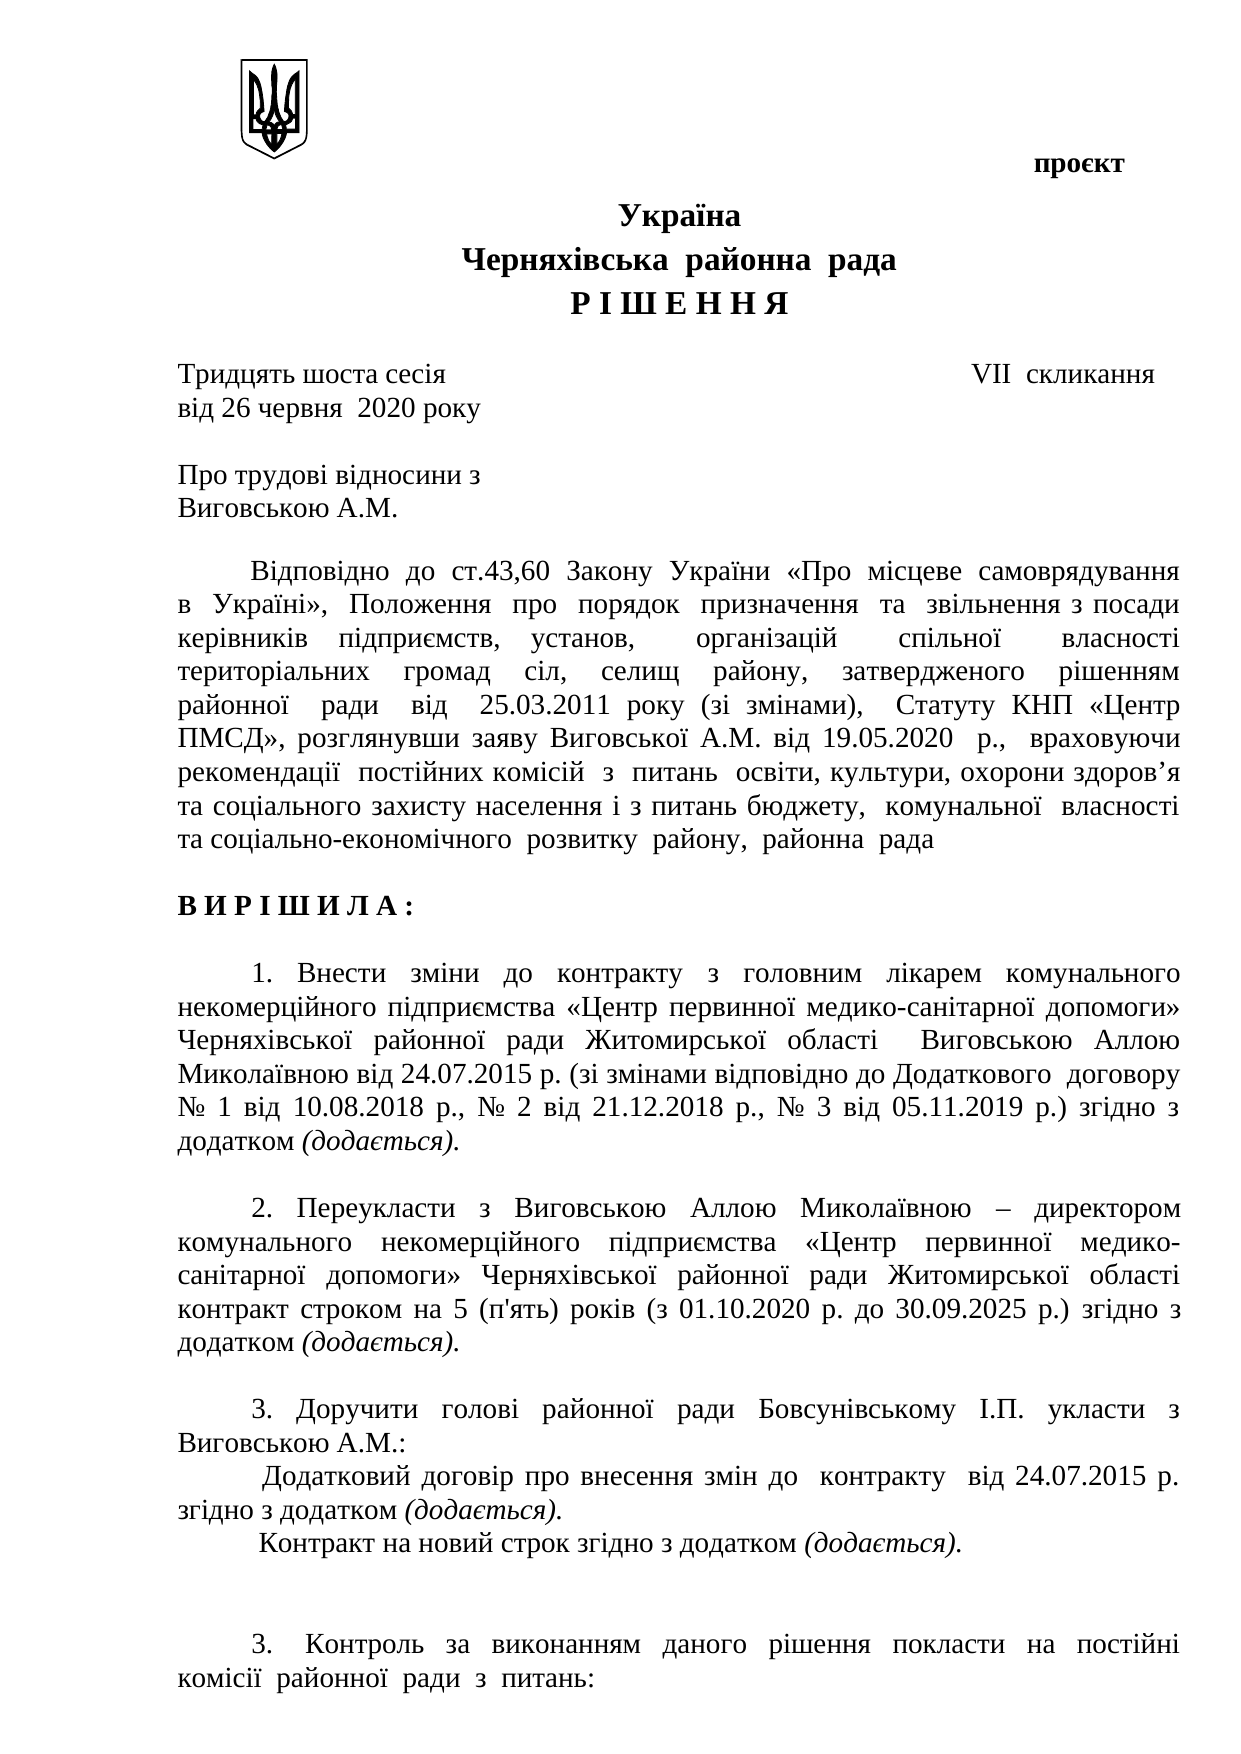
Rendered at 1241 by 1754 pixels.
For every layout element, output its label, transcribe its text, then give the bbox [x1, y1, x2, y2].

subtitle Черняхівська районна рада [177, 239, 1181, 278]
text Тридцять шоста сесія VІІ скликання [177, 356, 1181, 390]
subtitle проєкт [177, 59, 1181, 179]
text В И Р І Ш И Л А : [177, 888, 1181, 922]
text Про трудові відносини з [177, 457, 1181, 491]
text Виговською А.М. [177, 491, 1181, 524]
text від 26 червня 2020 року [177, 390, 1181, 423]
text Додатковий договір про внесення змін до контракту від 24.07.2015 р. згідно з додатком (додається). [177, 1458, 1181, 1526]
text Відповідно до ст.43,60 Закону України «Про місцеве самоврядування в Україні», Положення про порядок призначення та звільнення з посади керівників підприємств, установ, організацій спільної власності територіальних громад сіл, селищ району, затвердженого рішенням районної ради від 25.03.2011 року (зі змінами), Статуту КНП «Центр ПМСД», розглянувши заяву Виговської А.М. від 19.05.2020 р., враховуючи рекомендації постійних комісій з питань освіти, культури, охорони здоров’я та соціального захисту населення і з питань бюджету, комунальної власності та соціально-економічного розвитку району, районна рада [177, 553, 1181, 855]
text Контракт на новий строк згідно з додатком (додається). [177, 1526, 1181, 1559]
text 2. Переукласти з Виговською Аллою Миколаївною – директором комунального некомерційного підприємства «Центр первинної медико-санітарної допомоги» Черняхівської районної ради Житомирської області контракт строком на 5 (п'ять) років (з 01.10.2020 р. до 30.09.2025 р.) згідно з додатком (додається). [177, 1190, 1181, 1358]
text 3. Доручити голові районної ради Бовсунівському І.П. укласти з Виговською А.М.: [177, 1391, 1181, 1458]
subtitle Р І Ш Е Н Н Я [177, 284, 1181, 322]
text 3. Контроль за виконанням даного рішення покласти на постійні комісії районної ради з питань: [177, 1626, 1181, 1693]
subtitle Україна [177, 196, 1181, 234]
text 1. Внести зміни до контракту з головним лікарем комунального некомерційного підприємства «Центр первинної медико-санітарної допомоги» Черняхівської районної ради Житомирської області Виговською Аллою Миколаївною від 24.07.2015 р. (зі змінами відповідно до Додаткового договору № 1 від 10.08.2018 р., № 2 від 21.12.2018 р., № 3 від 05.11.2019 р.) згідно з додатком (додається). [177, 955, 1181, 1157]
